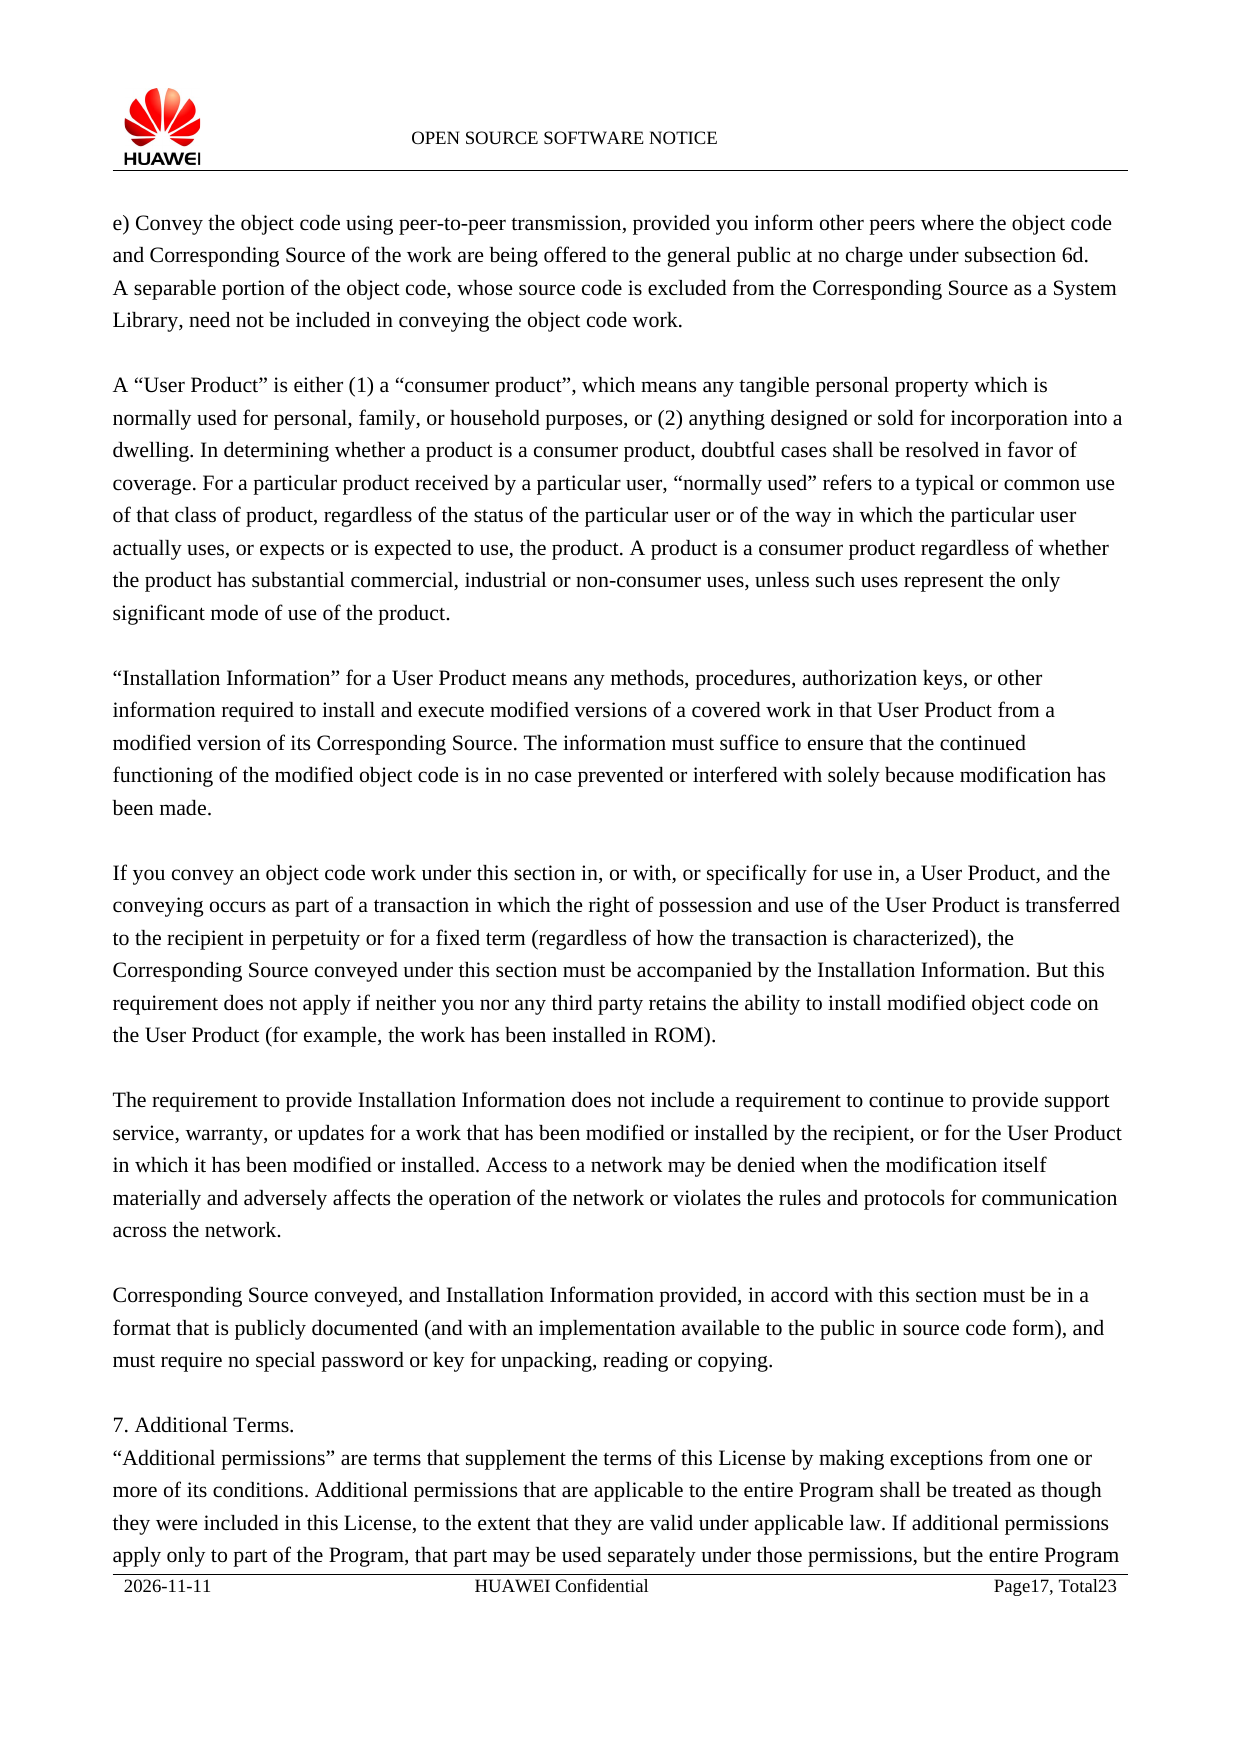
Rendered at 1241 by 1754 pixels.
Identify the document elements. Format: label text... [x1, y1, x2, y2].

picture [124, 88, 201, 165]
